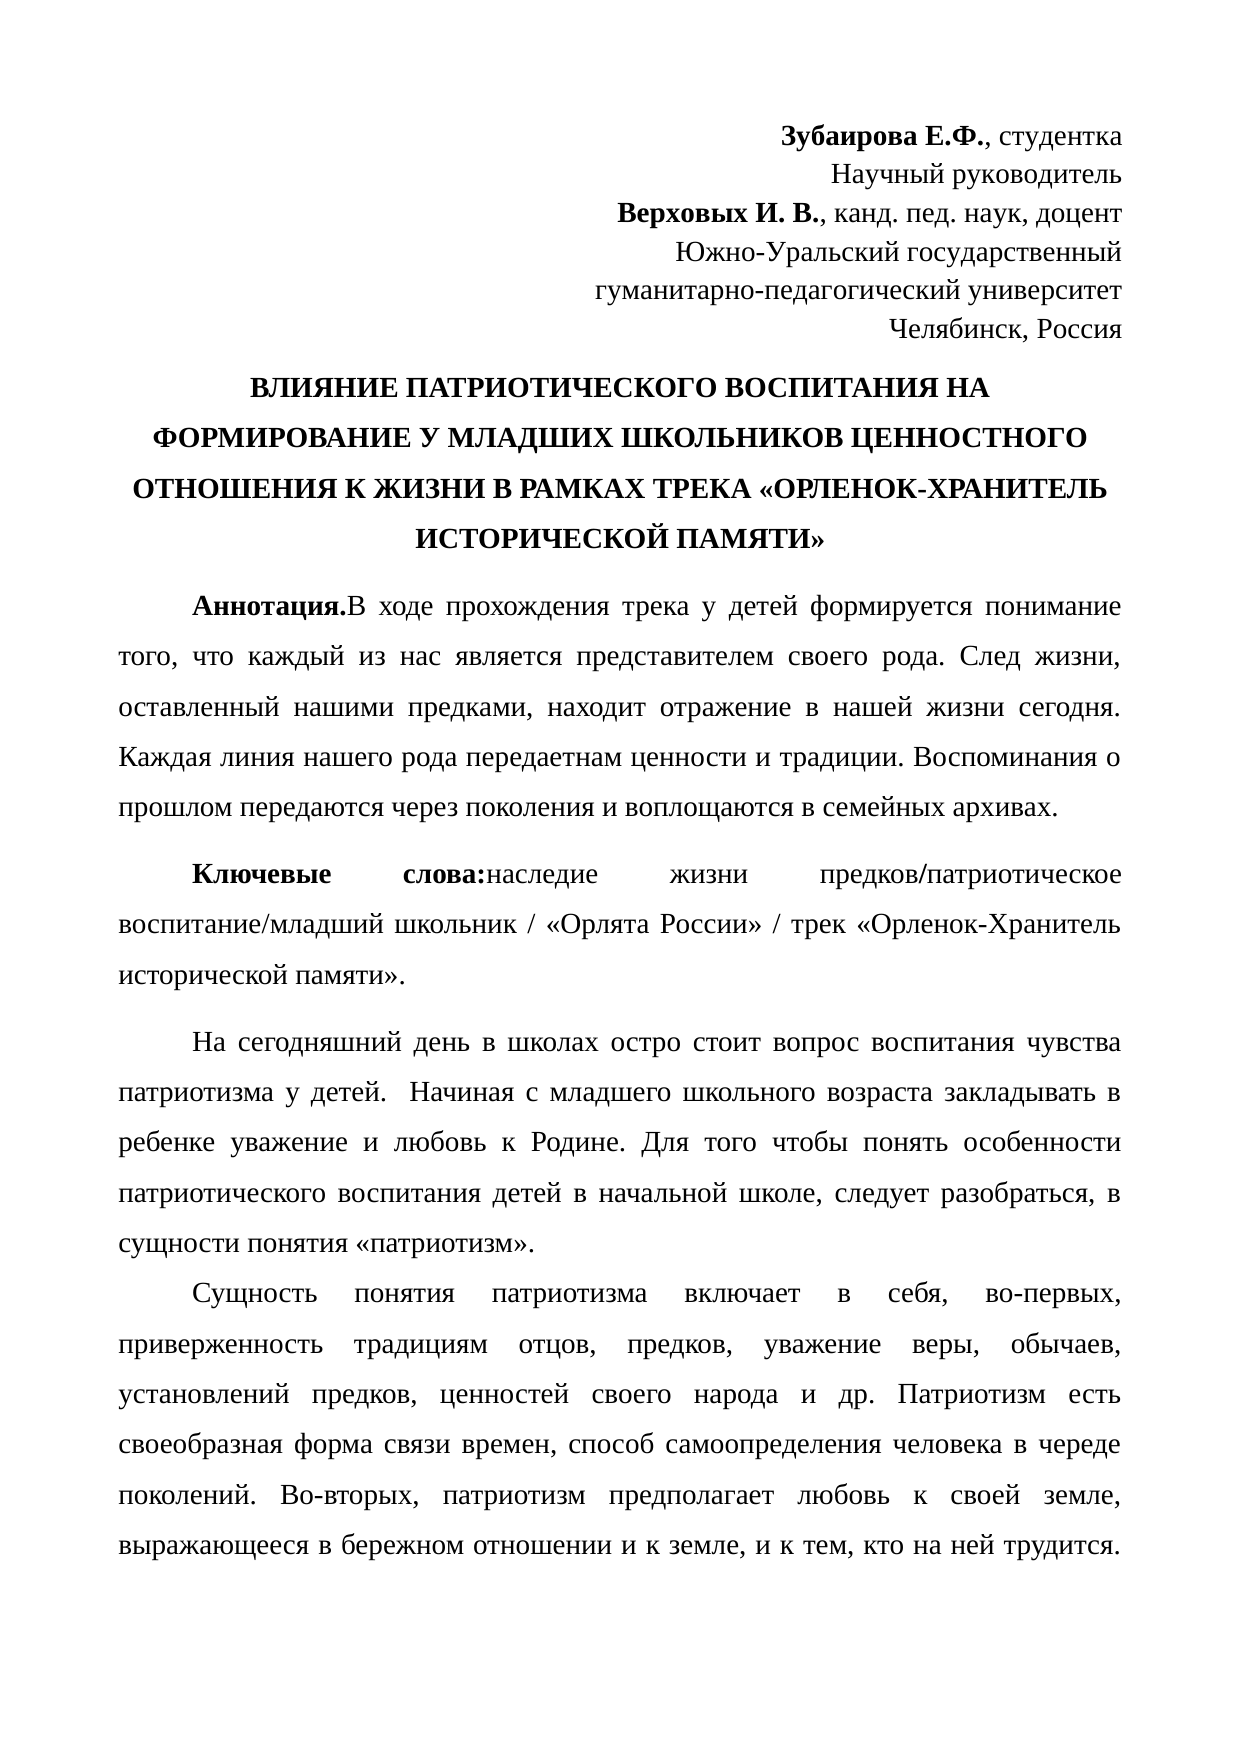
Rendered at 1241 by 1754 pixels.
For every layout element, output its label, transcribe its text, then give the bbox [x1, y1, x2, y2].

text Верховых И. В., канд. пед. наук, доцент [118, 195, 1122, 229]
text Аннотация.В ходе прохождения трека у детей формируется понимание того, что каждый из нас является представителем своего рода. След жизни, оставленный нашими предками, находит отражение в нашей жизни сегодня. Каждая линия нашего рода передаетнам ценности и традиции. Воспоминания о прошлом передаются через поколения и воплощаются в семейных архивах. [118, 588, 1122, 823]
text Зубаирова Е.Ф., студентка [118, 118, 1122, 152]
text гуманитарно-педагогический университет [118, 272, 1122, 306]
text Южно-Уральский государственный [118, 234, 1122, 267]
text ВЛИЯНИЕ ПАТРИОТИЧЕСКОГО ВОСПИТАНИЯ НА ФОРМИРОВАНИЕ У МЛАДШИХ ШКОЛЬНИКОВ ЦЕННОСТНОГО ОТНОШЕНИЯ К ЖИЗНИ В РАМКАХ ТРЕКА «ОРЛЕНОК-ХРАНИТЕЛЬ ИСТОРИЧЕСКОЙ ПАМЯТИ» [118, 370, 1122, 555]
text Научный руководитель [118, 157, 1122, 190]
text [118, 1276, 1122, 1561]
text Челябинск, Россия [118, 311, 1122, 344]
text На сегодняшний день в школах остро стоит вопрос воспитания чувства патриотизма у детей. Начиная с младшего школьного возраста закладывать в ребенке уважение и любовь к Родине. Для того чтобы понять особенности патриотического воспитания детей в начальной школе, следует разобраться, в сущности понятия «патриотизм». [118, 1024, 1122, 1259]
text Ключевые слова:наследие жизни предков/патриотическое воспитание/младший школьник / «Орлята России» / трек «Орленок-Хранитель исторической памяти». [118, 856, 1122, 991]
